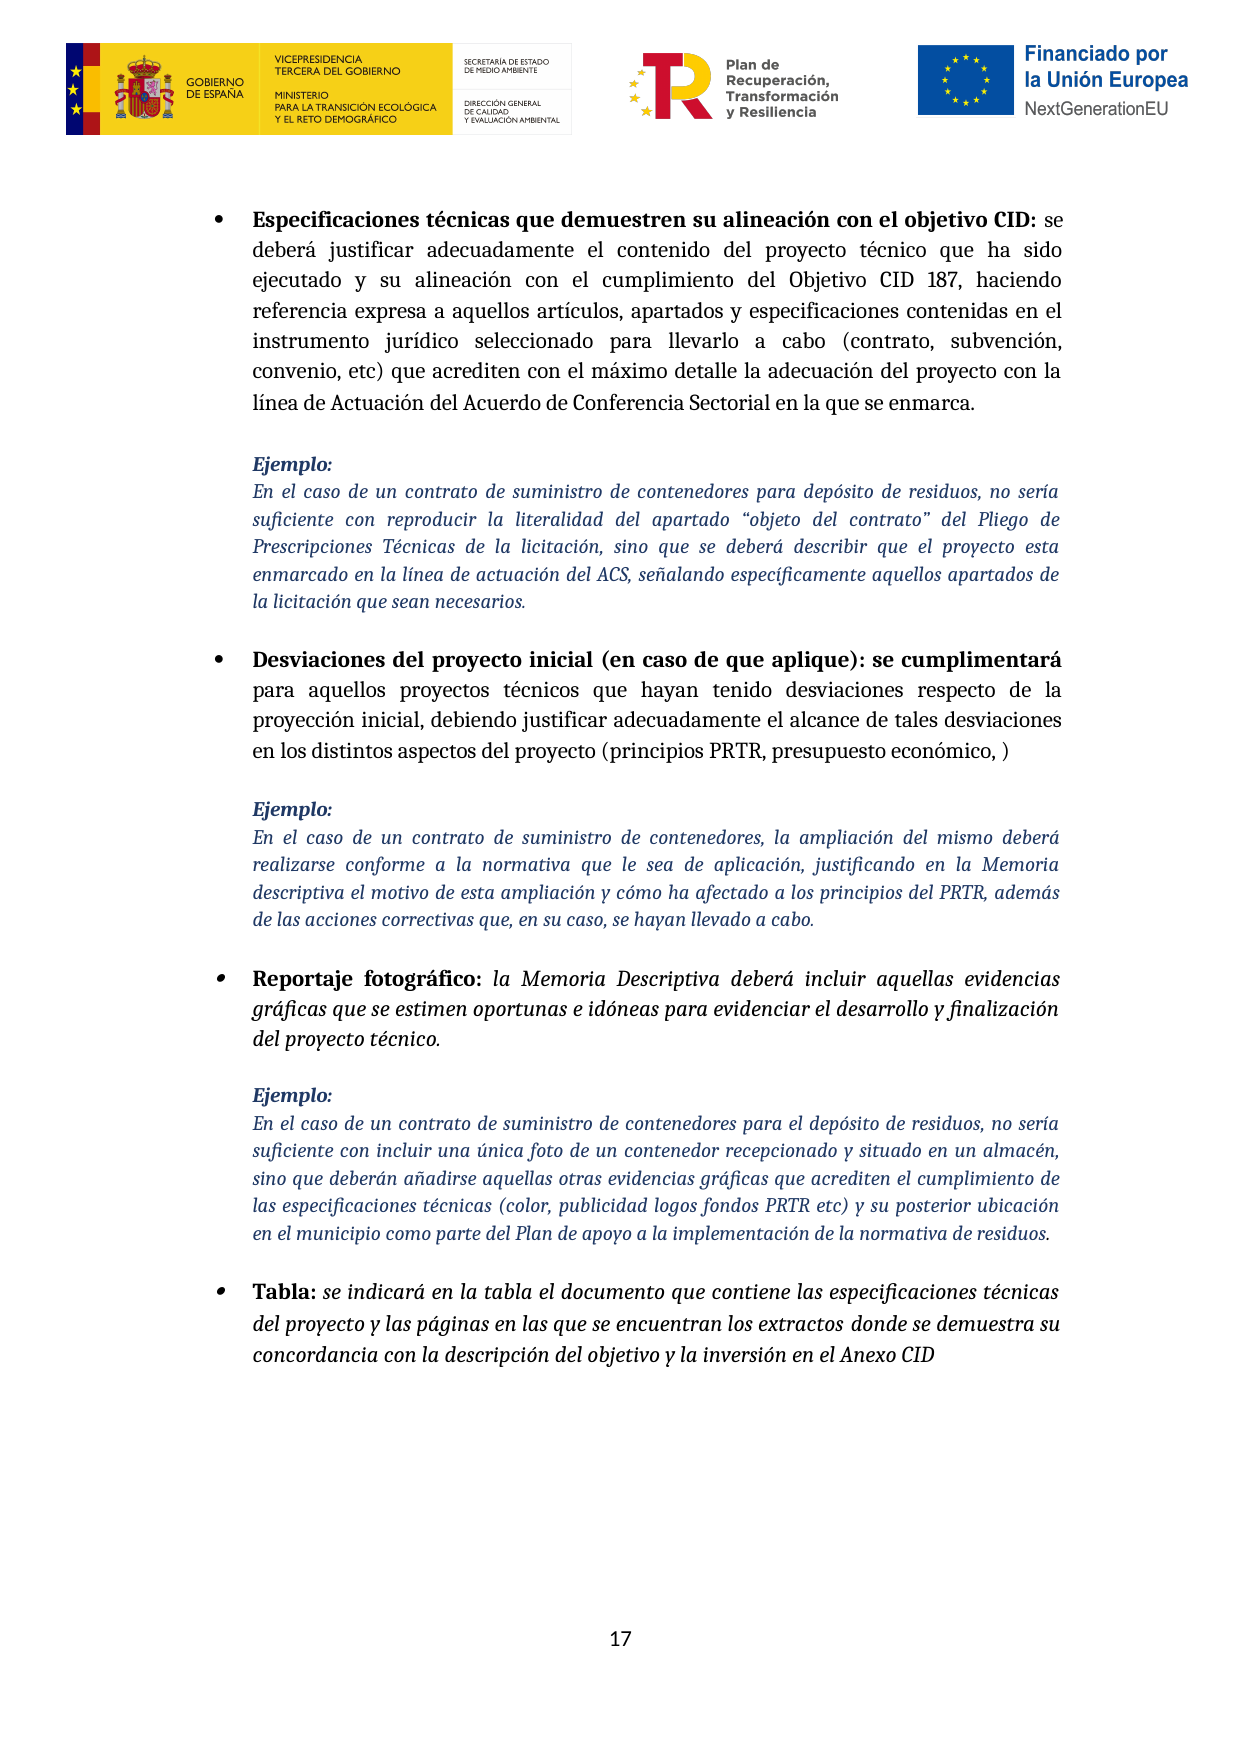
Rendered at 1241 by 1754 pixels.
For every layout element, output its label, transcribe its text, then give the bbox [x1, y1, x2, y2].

list Ejemplo: [252, 1084, 1063, 1108]
picture [629, 53, 838, 119]
list Desviaciones del proyecto inicial (en caso de que aplique): se cumplimentará para aquellos proyectos técnicos que hayan tenido desviaciones respecto de la proyección inicial, debiendo justificar adecuadamente el alcance de tales desviaciones en los distintos aspectos del proyecto (principios PRTR, presupuesto económico, ) [215, 647, 1063, 764]
picture [66, 43, 572, 135]
list En el caso de un contrato de suministro de contenedores, la ampliación del mismo deberá realizarse conforme a la normativa que le sea de aplicación, justificando en la Memoria descriptiva el motivo de esta ampliación y cómo ha afectado a los principios del PRTR, además de las acciones correctivas que, en su caso, se hayan llevado a cabo. [252, 825, 1063, 932]
list Ejemplo: [252, 798, 1063, 822]
list En el caso de un contrato de suministro de contenedores para depósito de residuos, no sería suficiente con reproducir la literalidad del apartado “objeto del contrato” del Pliego de Prescripciones Técnicas de la licitación, sino que se deberá describir que el proyecto esta enmarcado en la línea de actuación del ACS, señalando específicamente aquellos apartados de la licitación que sean necesarios. [252, 480, 1063, 614]
picture [916, 43, 1188, 121]
list Ejemplo: [252, 453, 1063, 477]
list Reportaje fotográfico: la Memoria Descriptiva deberá incluir aquellas evidencias gráficas que se estimen oportunas e idóneas para evidenciar el desarrollo y finalización del proyecto técnico. [215, 966, 1063, 1052]
list Tabla: se indicará en la tabla el documento que contiene las especificaciones técnicas del proyecto y las páginas en las que se encuentran los extractos donde se demuestra su concordancia con la descripción del objetivo y la inversión en el Anexo CID [215, 1279, 1063, 1368]
list Especificaciones técnicas que demuestren su alineación con el objetivo CID: se deberá justificar adecuadamente el contenido del proyecto técnico que ha sido ejecutado y su alineación con el cumplimiento del Objetivo CID 187, haciendo referencia expresa a aquellos artículos, apartados y especificaciones contenidas en el instrumento jurídico seleccionado para llevarlo a cabo (contrato, subvención, convenio, etc) que acrediten con el máximo detalle la adecuación del proyecto con la línea de Actuación del Acuerdo de Conferencia Sectorial en la que se enmarca. [215, 207, 1063, 416]
list En el caso de un contrato de suministro de contenedores para el depósito de residuos, no sería suficiente con incluir una única foto de un contenedor recepcionado y situado en un almacén, sino que deberán añadirse aquellas otras evidencias gráficas que acrediten el cumplimiento de las especificaciones técnicas (color, publicidad logos fondos PRTR etc) y su posterior ubicación en el municipio como parte del Plan de apoyo a la implementación de la normativa de residuos. [252, 1111, 1063, 1245]
